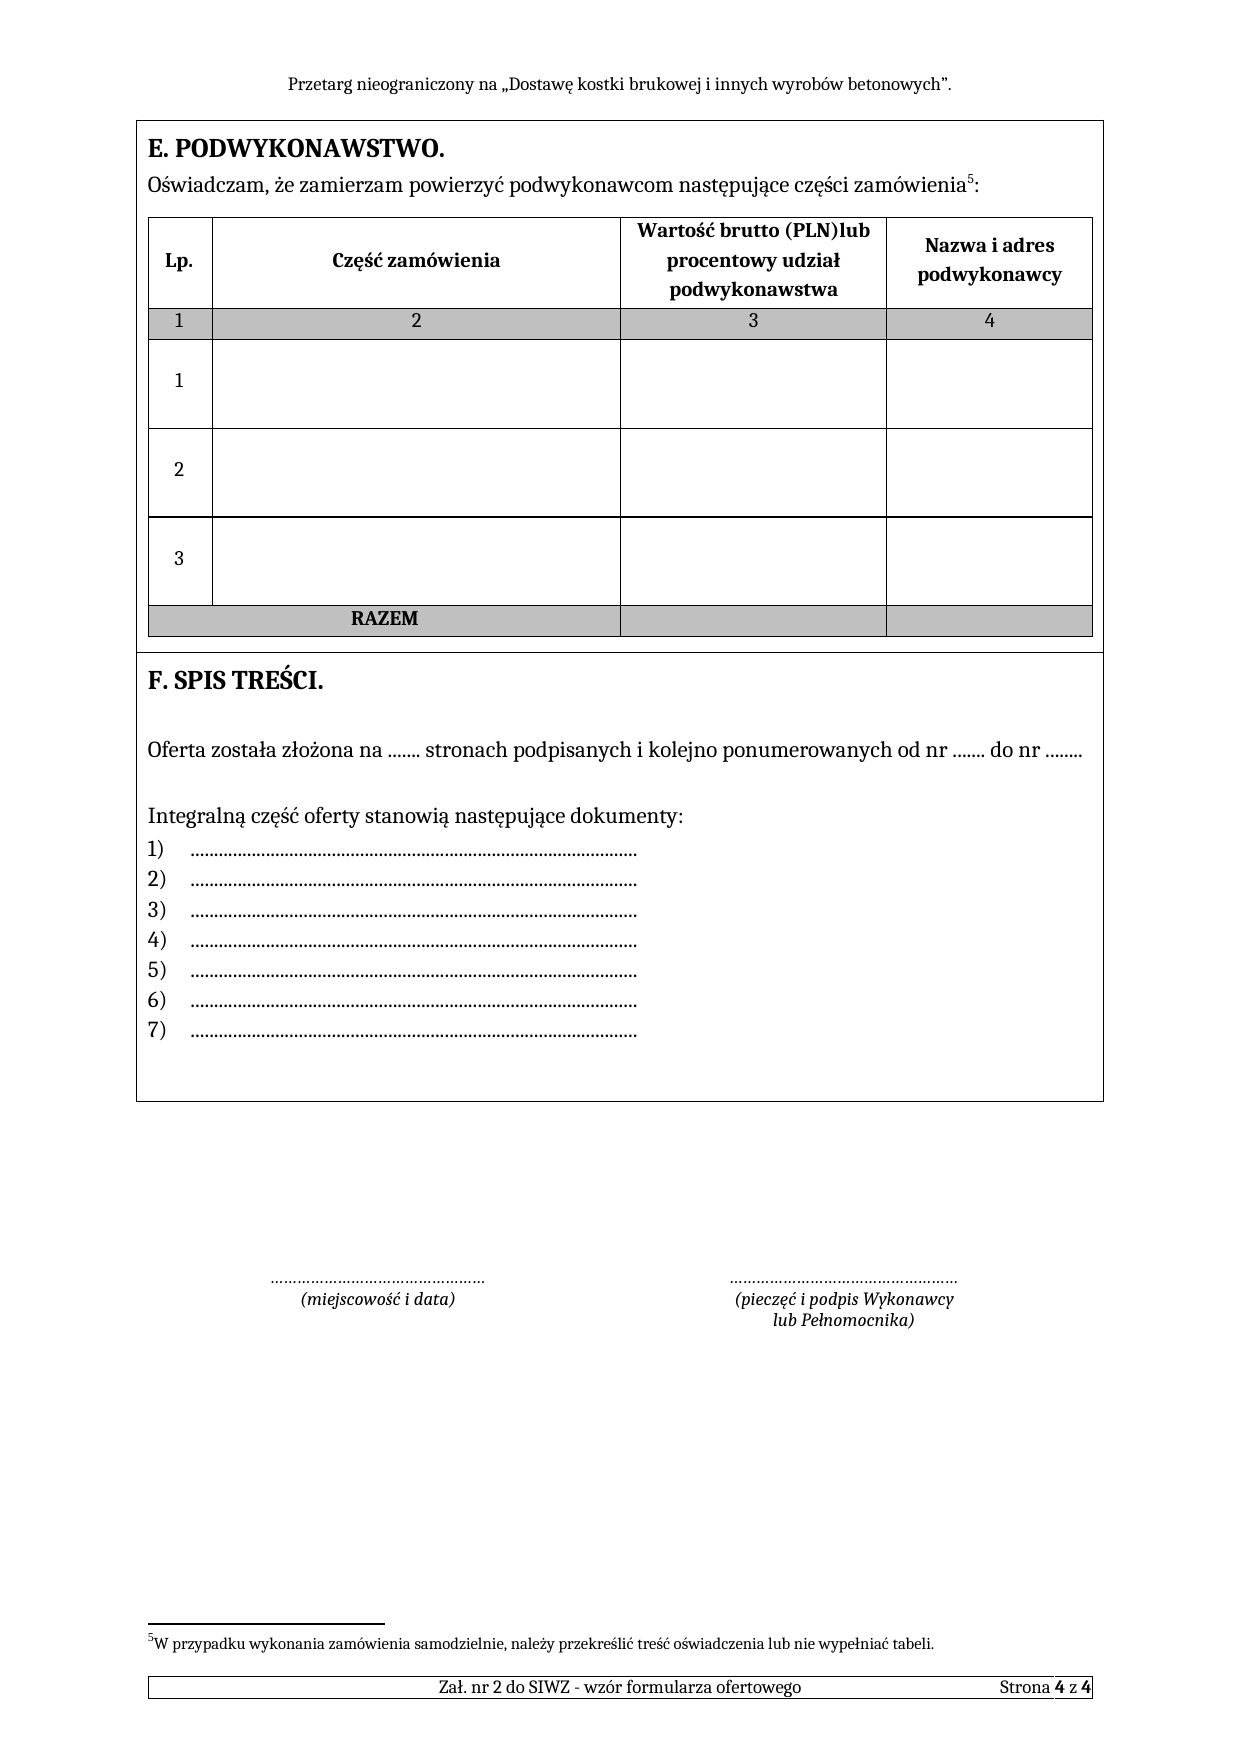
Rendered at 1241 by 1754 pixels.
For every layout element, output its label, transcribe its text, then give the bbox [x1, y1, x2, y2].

table_header …………………………………………… (pieczęć i podpis Wykonawcy lub Pełnomocnika) [608, 1266, 1080, 1331]
table_cell E. PODWYKONAWSTWO. Oświadczam, że zamierzam powierzyć podwykonawcom następujące części zamówienia: [137, 121, 1103, 652]
table_header ………………………………………… (miejscowość i data) [148, 1266, 608, 1331]
table_cell F. SPIS TREŚCI. Oferta została złożona na ....... stronach podpisanych i kolejno ponumerowanych od nr ....... do nr ........ Integralną część oferty stanowią następujące dokumenty: ............................................................................................... ............................................................................................... ............................................................................................... ............................................................................................... ............................................................................................... ............................................................................................... ............................................................................................... [137, 653, 1103, 1101]
